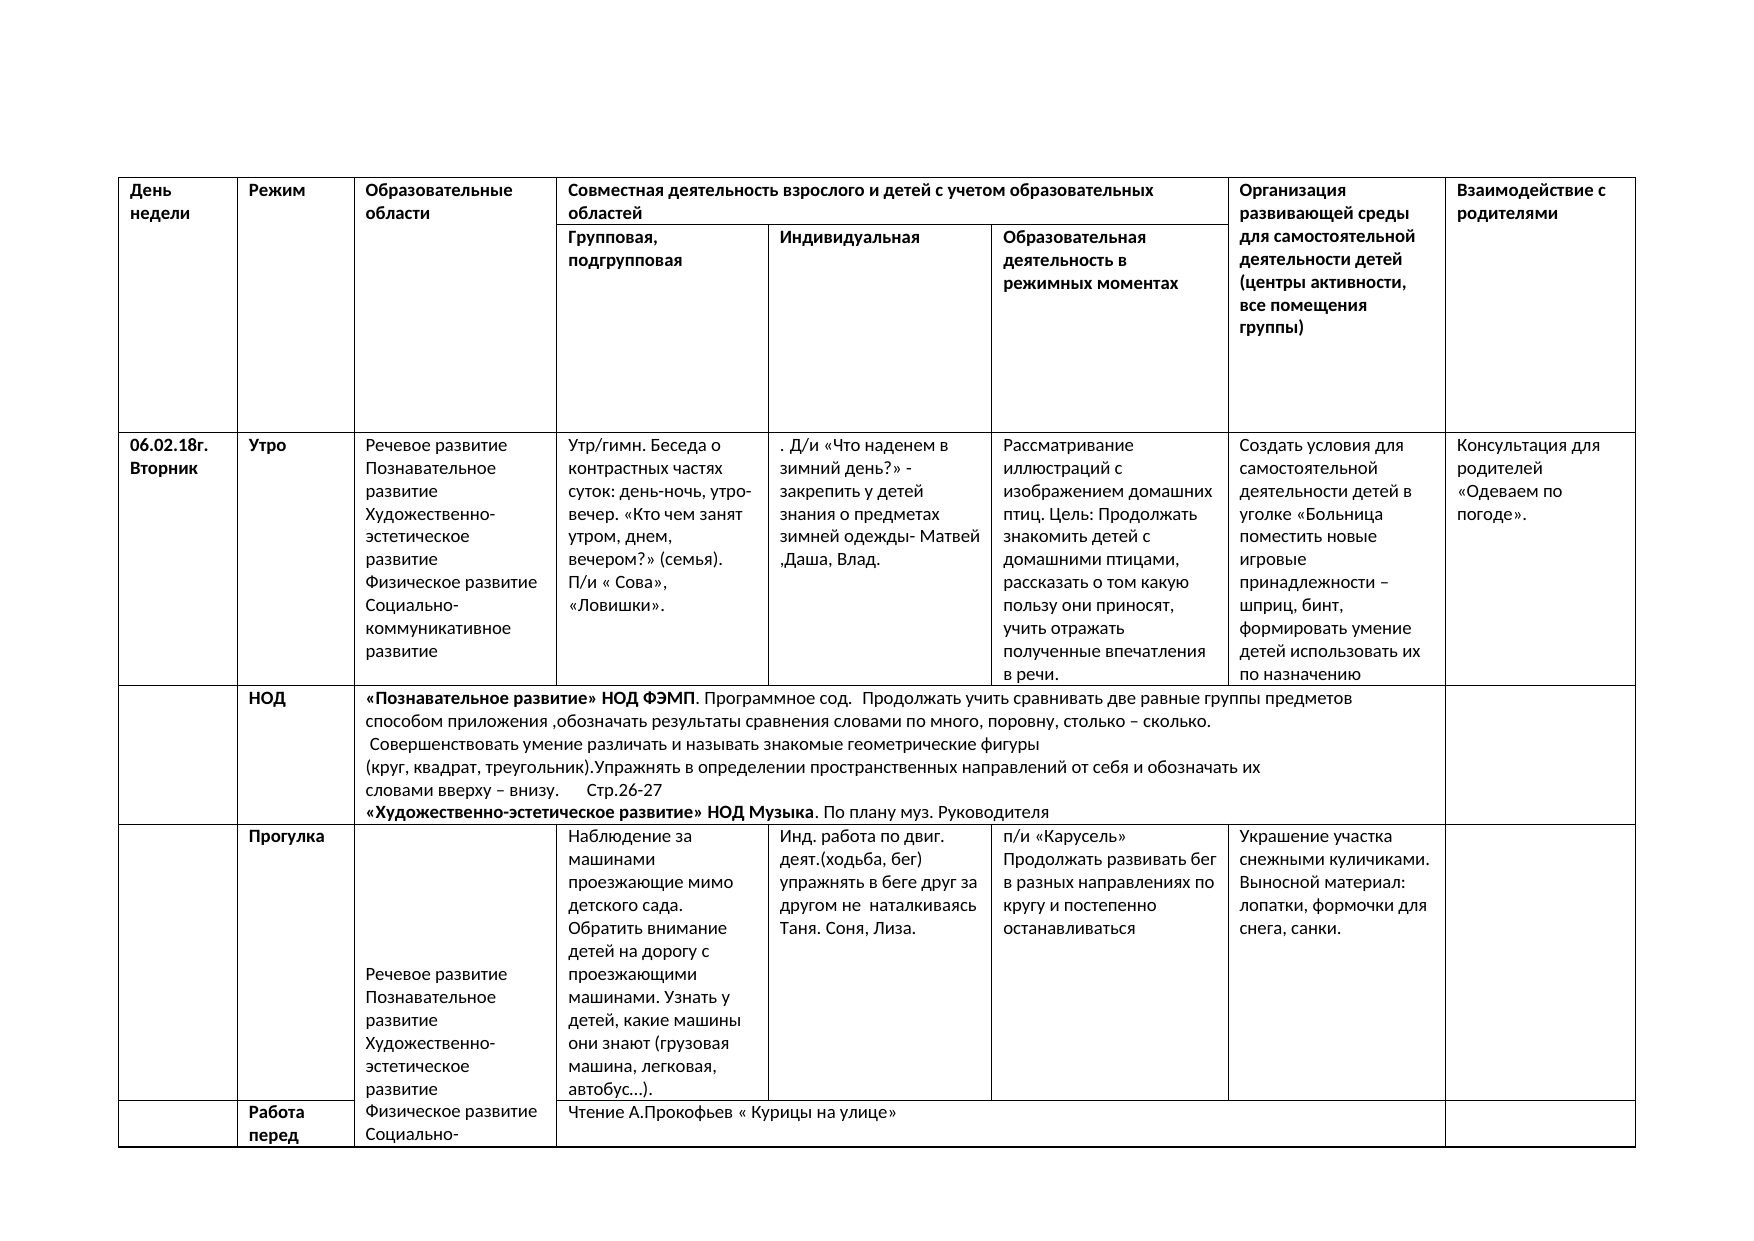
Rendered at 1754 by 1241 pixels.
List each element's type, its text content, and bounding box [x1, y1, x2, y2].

table_cell Речевое развитие Познавательное развитие Художественно-эстетическое развитие Физическое развитие Социально-коммуникативное развитие [355, 825, 556, 1146]
table_header День недели [119, 178, 237, 432]
table_header Взаимодействие с родителями [1446, 178, 1635, 432]
table_cell Утро [238, 433, 354, 685]
table_cell Инд. работа по двиг. деят.(ходьба, бег) упражнять в беге друг за другом не наталкиваясь Таня. Соня, Лиза. [769, 825, 991, 1099]
table_header Образовательные области [355, 178, 556, 432]
table_cell Речевое развитие Познавательное развитие Художественно-эстетическое развитие Физическое развитие Социально-коммуникативное развитие [355, 433, 556, 685]
table_header Режим [238, 178, 354, 432]
table_cell Рассматривание иллюстраций с изображением домашних птиц. Цель: Продолжать знакомить детей с домашними птицами, рассказать о том какую пользу они приносят, учить отражать полученные впечатления в речи. [992, 433, 1228, 685]
table_header Организация развивающей среды для самостоятельной деятельности детей (центры активности, все помещения группы) [1229, 178, 1445, 432]
table_cell [119, 1101, 237, 1146]
table_cell п/и «Карусель» Продолжать развивать бег в разных направлениях по кругу и постепенно останавливаться [992, 825, 1228, 1099]
table_cell Групповая, подгрупповая [557, 225, 768, 432]
table_cell НОД [238, 686, 354, 823]
table_cell Консультация для родителей «Одеваем по погоде». [1446, 433, 1635, 685]
table_cell [119, 686, 237, 823]
table_cell [1446, 686, 1635, 823]
table_cell Украшение участка снежными куличиками. Выносной материал: лопатки, формочки для снега, санки. [1229, 825, 1445, 1099]
table_cell Образовательная деятельность в режимных моментах [992, 225, 1228, 432]
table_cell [557, 1101, 1445, 1146]
table_cell [1446, 1101, 1635, 1146]
table_cell Индивидуальная [769, 225, 991, 432]
table_cell [119, 825, 237, 1099]
table_cell 06.02.18г. Вторник [119, 433, 237, 685]
table_cell [1446, 825, 1635, 1099]
table_cell «Познавательное развитие» НОД ФЭМП. Программное сод. Продолжать учить сравнивать две равные группы предметов способом приложения ,обозначать результаты сравнения словами по много, поровну, столько – сколько. Совершенствовать умение различать и называть знакомые геометрические фигуры (круг, квадрат, треугольник).Упражнять в определении пространственных направлений от себя и обозначать их словами вверху – внизу. Стр.26-27 «Художественно-эстетическое развитие» НОД Музыка. По плану муз. Руководителя [355, 686, 1445, 823]
table_cell Утр/гимн. Беседа о контрастных частях суток: день-ночь, утро-вечер. «Кто чем занят утром, днем, вечером?» (семья). П/и « Сова», «Ловишки». [557, 433, 768, 685]
table_cell Создать условия для самостоятельной деятельности детей в уголке «Больница поместить новые игровые принадлежности – шприц, бинт, формировать умение детей использовать их по назначению [1229, 433, 1445, 685]
table_cell Наблюдение за машинами проезжающие мимо детского сада. Обратить внимание детей на дорогу с проезжающими машинами. Узнать у детей, какие машины они знают (грузовая машина, легковая, автобус…). [557, 825, 768, 1099]
table_cell Прогулка [238, 825, 354, 1099]
table_header Совместная деятельность взрослого и детей с учетом образовательных областей [557, 178, 1228, 224]
table_cell Работа перед сном [238, 1101, 354, 1146]
table_cell . Д/и «Что наденем в зимний день?» - закрепить у детей знания о предметах зимней одежды- Матвей ,Даша, Влад. [769, 433, 991, 685]
